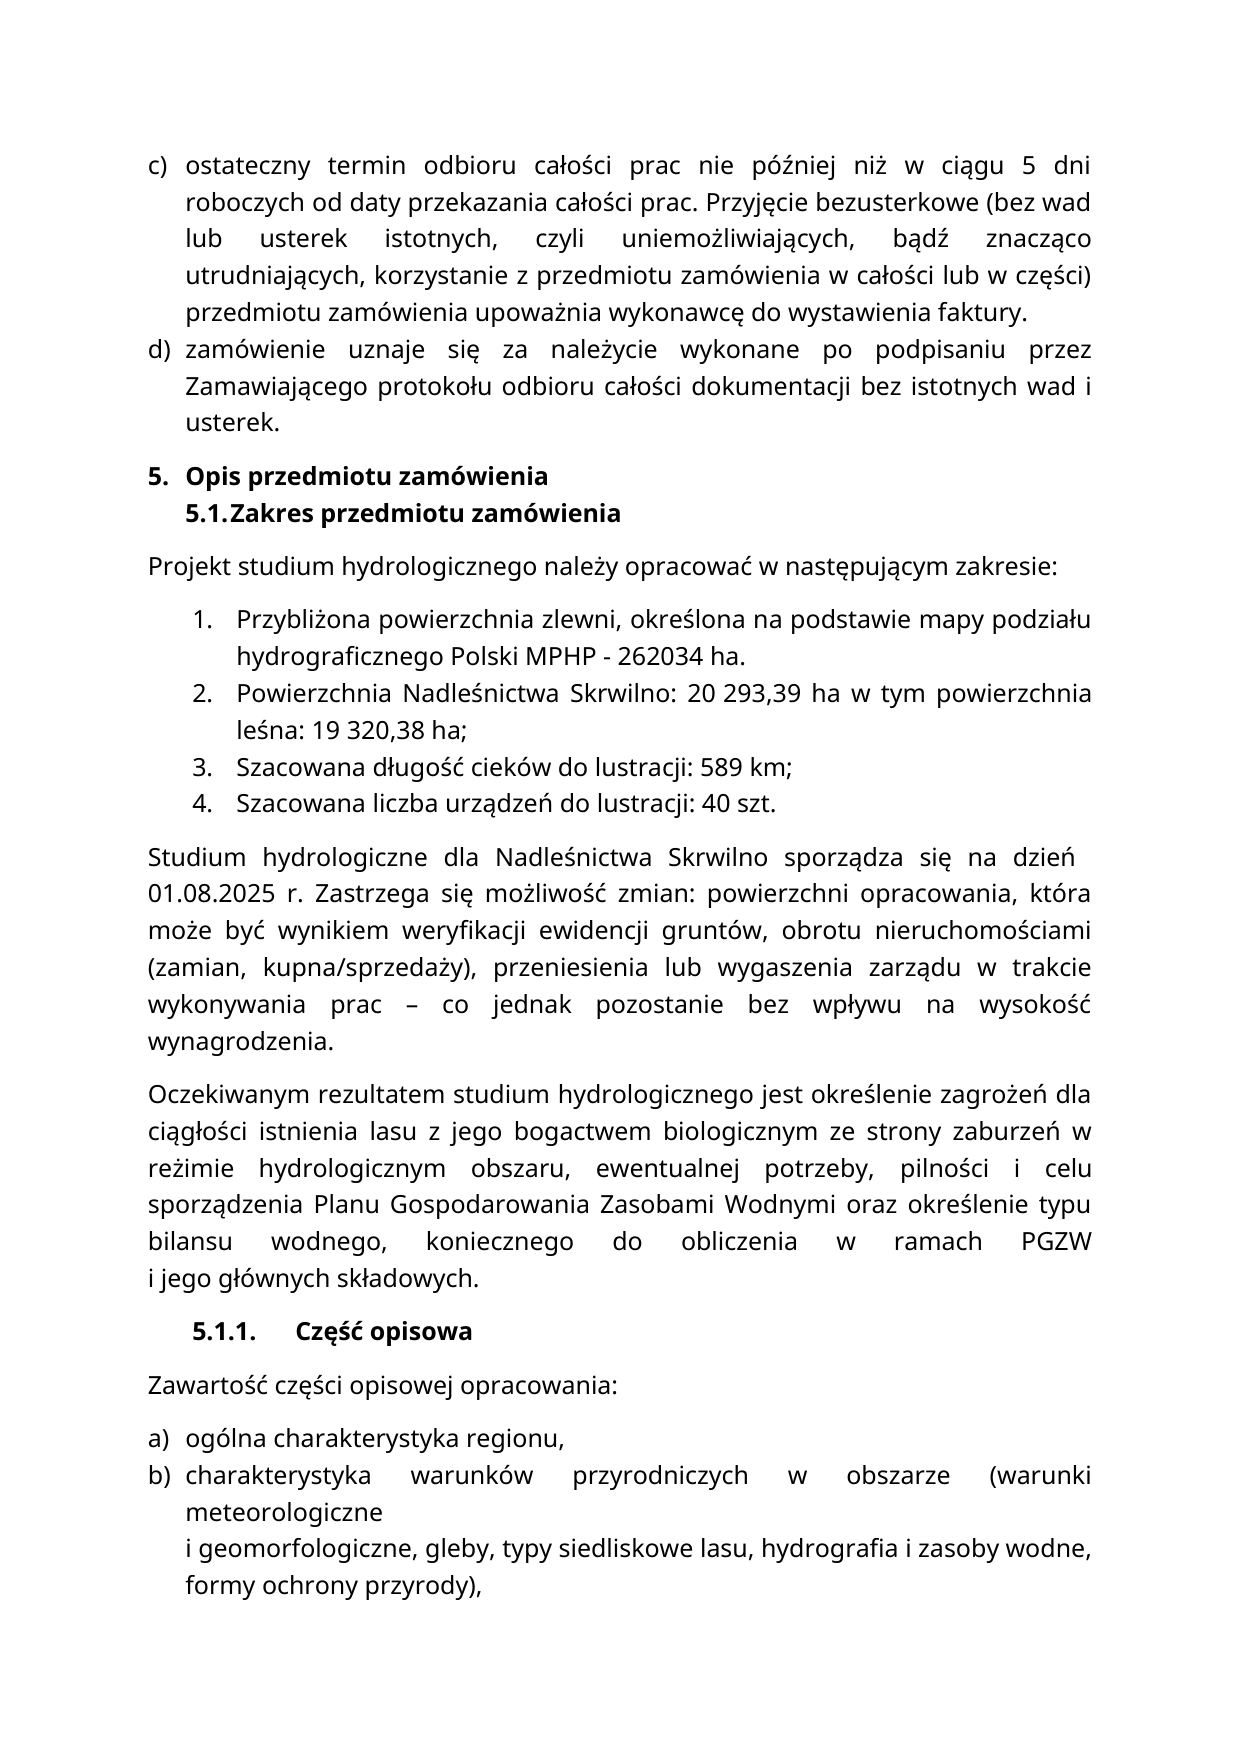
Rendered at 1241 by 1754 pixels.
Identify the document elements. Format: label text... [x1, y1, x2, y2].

list Część opisowa [192, 1314, 1093, 1348]
list ostateczny termin odbioru całości prac nie później niż w ciągu 5 dni roboczych od daty przekazania całości prac. Przyjęcie bezusterkowe (bez wad lub usterek istotnych, czyli uniemożliwiających, bądź znacząco utrudniających, korzystanie z przedmiotu zamówienia w całości lub w części) przedmiotu zamówienia upoważnia wykonawcę do wystawienia faktury. [148, 148, 1093, 329]
list Przybliżona powierzchnia zlewni, określona na podstawie mapy podziału hydrograficznego Polski MPHP - 262034 ha. [192, 602, 1093, 673]
list Szacowana długość cieków do lustracji: 589 km; [192, 749, 1093, 783]
list Szacowana liczba urządzeń do lustracji: 40 szt. [192, 786, 1093, 820]
list charakterystyka warunków przyrodniczych w obszarze (warunki meteorologiczne i geomorfologiczne, gleby, typy siedliskowe lasu, hydrografia i zasoby wodne, formy ochrony przyrody), [148, 1458, 1093, 1602]
text Studium hydrologiczne dla Nadleśnictwa Skrwilno sporządza się na dzień 01.08.2025 r. Zastrzega się możliwość zmian: powierzchni opracowania, która może być wynikiem weryfikacji ewidencji gruntów, obrotu nieruchomościami (zamian, kupna/sprzedaży), przeniesienia lub wygaszenia zarządu w trakcie wykonywania prac – co jednak pozostanie bez wpływu na wysokość wynagrodzenia. [148, 839, 1093, 1057]
list zamówienie uznaje się za należycie wykonane po podpisaniu przez Zamawiającego protokołu odbioru całości dokumentacji bez istotnych wad i usterek. [148, 331, 1093, 439]
list ogólna charakterystyka regionu, [148, 1421, 1093, 1455]
list Zakres przedmiotu zamówienia [185, 495, 1093, 529]
text Projekt studium hydrologicznego należy opracować w następującym zakresie: [148, 549, 1093, 583]
text Oczekiwanym rezultatem studium hydrologicznego jest określenie zagrożeń dla ciągłości istnienia lasu z jego bogactwem biologicznym ze strony zaburzeń w reżimie hydrologicznym obszaru, ewentualnej potrzeby, pilności i celu sporządzenia Planu Gospodarowania Zasobami Wodnymi oraz określenie typu bilansu wodnego, koniecznego do obliczenia w ramach PGZW i jego głównych składowych. [148, 1077, 1093, 1294]
list Opis przedmiotu zamówienia [148, 458, 1093, 492]
list Powierzchnia Nadleśnictwa Skrwilno: 20 293,39 ha w tym powierzchnia leśna: 19 320,38 ha; [192, 676, 1093, 746]
text Zawartość części opisowej opracowania: [148, 1367, 1093, 1401]
